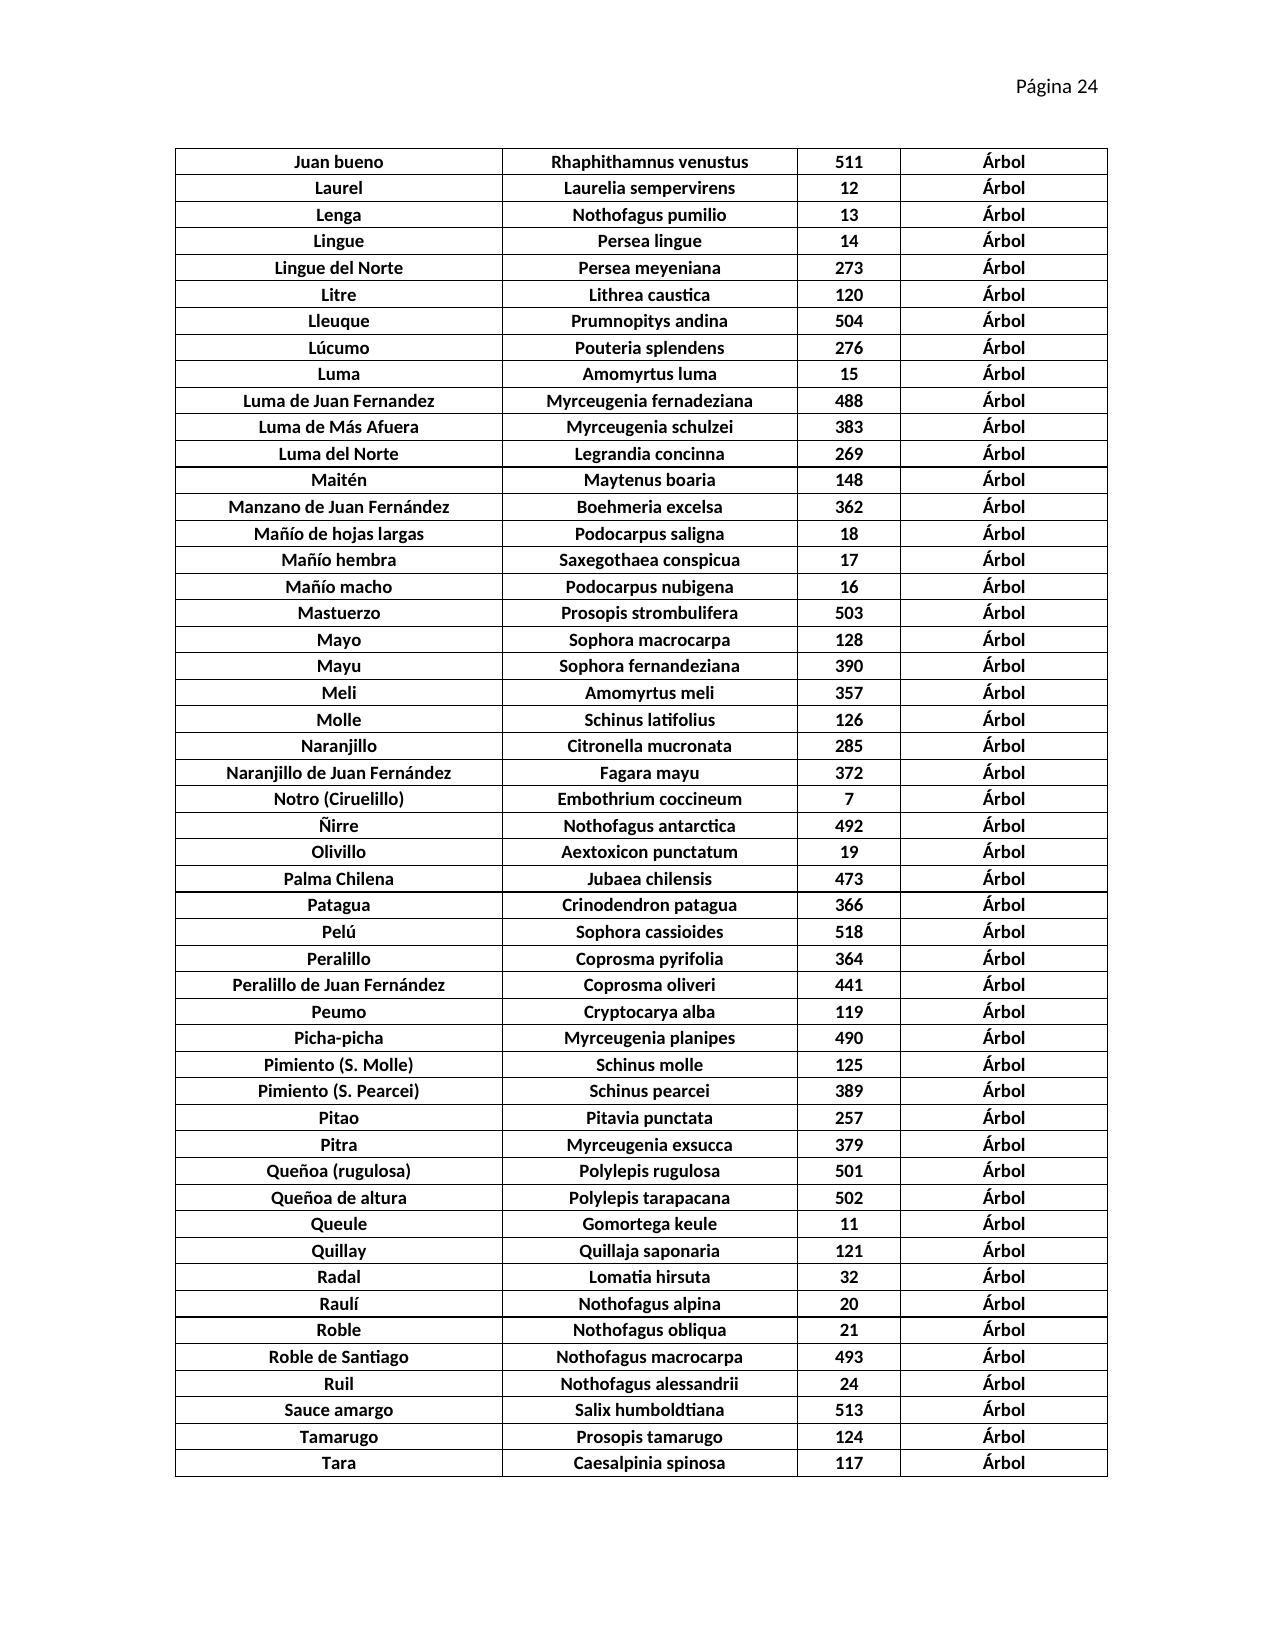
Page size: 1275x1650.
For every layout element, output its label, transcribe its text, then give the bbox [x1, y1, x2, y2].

table_cell Mañío macho [176, 574, 502, 599]
table_cell Saxegothaea conspicua [503, 547, 797, 573]
table_cell Luma del Norte [176, 441, 502, 466]
table_cell Myrceugenia planipes [503, 1025, 797, 1051]
table_cell Nothofagus obliqua [503, 1318, 797, 1343]
table_cell 148 [798, 468, 900, 493]
table_cell Nothofagus pumilio [503, 202, 797, 227]
table_cell Árbol [901, 1397, 1107, 1423]
table_cell 490 [798, 1025, 900, 1051]
table_cell Árbol [901, 494, 1107, 519]
table_cell 493 [798, 1344, 900, 1369]
table_cell 18 [798, 521, 900, 546]
table_cell Árbol [901, 706, 1107, 732]
table_cell Árbol [901, 1424, 1107, 1449]
table_cell 503 [798, 600, 900, 626]
table_cell Naranjillo de Juan Fernández [176, 760, 502, 785]
table_cell Aextoxicon punctatum [503, 839, 797, 865]
table_cell Manzano de Juan Fernández [176, 494, 502, 519]
table_cell 364 [798, 946, 900, 971]
table_cell 117 [798, 1450, 900, 1476]
table_cell Árbol [901, 1185, 1107, 1210]
table_cell 285 [798, 733, 900, 758]
table_cell Naranjillo [176, 733, 502, 758]
table_cell Árbol [901, 839, 1107, 865]
table_cell Notro (Ciruelillo) [176, 786, 502, 812]
table_cell Árbol [901, 1318, 1107, 1343]
table_cell Jubaea chilensis [503, 866, 797, 891]
table_cell Salix humboldtiana [503, 1397, 797, 1423]
table_cell 16 [798, 574, 900, 599]
table_cell Árbol [901, 1211, 1107, 1237]
table_cell Luma de Juan Fernandez [176, 388, 502, 413]
table_cell Lingue del Norte [176, 255, 502, 280]
table_cell Queñoa (rugulosa) [176, 1158, 502, 1183]
table_cell 372 [798, 760, 900, 785]
table_cell Palma Chilena [176, 866, 502, 891]
table_cell Árbol [901, 441, 1107, 466]
table_cell 383 [798, 414, 900, 440]
table_cell 124 [798, 1424, 900, 1449]
table_cell Árbol [901, 813, 1107, 838]
table_cell 362 [798, 494, 900, 519]
table_cell Radal [176, 1264, 502, 1290]
table_cell Árbol [901, 1025, 1107, 1051]
table_cell 492 [798, 813, 900, 838]
table_cell Árbol [901, 627, 1107, 652]
table_cell Árbol [901, 786, 1107, 812]
table_cell Podocarpus nubigena [503, 574, 797, 599]
table_cell Lleuque [176, 308, 502, 333]
table_cell Embothrium coccineum [503, 786, 797, 812]
table_cell Persea meyeniana [503, 255, 797, 280]
table_cell Olivillo [176, 839, 502, 865]
table_cell Coprosma pyrifolia [503, 946, 797, 971]
table_cell Rhaphithamnus venustus [503, 149, 797, 174]
table_cell 7 [798, 786, 900, 812]
table_cell Pelú [176, 919, 502, 944]
table_cell Árbol [901, 547, 1107, 573]
table_cell Mastuerzo [176, 600, 502, 626]
table_cell Myrceugenia schulzei [503, 414, 797, 440]
table_cell Caesalpinia spinosa [503, 1450, 797, 1476]
table_cell Cryptocarya alba [503, 999, 797, 1024]
table_cell Litre [176, 281, 502, 307]
table_cell Lithrea caustica [503, 281, 797, 307]
table_cell Árbol [901, 308, 1107, 333]
table_cell Lenga [176, 202, 502, 227]
table_cell Prumnopitys andina [503, 308, 797, 333]
table_cell Lomatia hirsuta [503, 1264, 797, 1290]
table_cell Sophora fernandeziana [503, 653, 797, 679]
table_cell Gomortega keule [503, 1211, 797, 1237]
table_cell 32 [798, 1264, 900, 1290]
table_cell Árbol [901, 202, 1107, 227]
table_cell Árbol [901, 1052, 1107, 1077]
table_cell 473 [798, 866, 900, 891]
table_cell Árbol [901, 1450, 1107, 1476]
table_cell 501 [798, 1158, 900, 1183]
table_cell Árbol [901, 1238, 1107, 1263]
table_cell Árbol [901, 893, 1107, 918]
table_cell Árbol [901, 175, 1107, 201]
table_cell 488 [798, 388, 900, 413]
table_cell Árbol [901, 281, 1107, 307]
table_cell Roble de Santiago [176, 1344, 502, 1369]
table_cell Mayu [176, 653, 502, 679]
table_cell Árbol [901, 866, 1107, 891]
table_cell 518 [798, 919, 900, 944]
table_cell Sophora macrocarpa [503, 627, 797, 652]
table_cell Amomyrtus meli [503, 680, 797, 705]
table_cell Árbol [901, 1131, 1107, 1157]
table_cell Schinus pearcei [503, 1078, 797, 1104]
table_cell Nothofagus alessandrii [503, 1371, 797, 1396]
table_cell Árbol [901, 733, 1107, 758]
table_cell Árbol [901, 1105, 1107, 1130]
table_cell Prosopis strombulifera [503, 600, 797, 626]
table_cell Árbol [901, 919, 1107, 944]
table_cell Juan bueno [176, 149, 502, 174]
table_cell Maitén [176, 468, 502, 493]
table_cell Amomyrtus luma [503, 361, 797, 387]
table_cell 21 [798, 1318, 900, 1343]
table_cell Laurel [176, 175, 502, 201]
table_cell Árbol [901, 1291, 1107, 1316]
table_cell Pitavia punctata [503, 1105, 797, 1130]
table_cell Árbol [901, 999, 1107, 1024]
table_cell Árbol [901, 1264, 1107, 1290]
table_cell Picha-picha [176, 1025, 502, 1051]
table_cell Ruil [176, 1371, 502, 1396]
table_cell Árbol [901, 760, 1107, 785]
table_cell 19 [798, 839, 900, 865]
table_cell 389 [798, 1078, 900, 1104]
table_cell Pitao [176, 1105, 502, 1130]
table_cell 12 [798, 175, 900, 201]
table_cell Árbol [901, 1078, 1107, 1104]
table_cell Coprosma oliveri [503, 972, 797, 998]
table_cell 276 [798, 335, 900, 360]
table_cell 366 [798, 893, 900, 918]
table_cell Boehmeria excelsa [503, 494, 797, 519]
table_cell 379 [798, 1131, 900, 1157]
table_cell Árbol [901, 653, 1107, 679]
table_cell Árbol [901, 1344, 1107, 1369]
table_cell Quillaja saponaria [503, 1238, 797, 1263]
table_cell Queñoa de altura [176, 1185, 502, 1210]
table_cell 11 [798, 1211, 900, 1237]
table_cell Árbol [901, 361, 1107, 387]
table_cell Árbol [901, 600, 1107, 626]
table_cell Árbol [901, 574, 1107, 599]
table_cell Myrceugenia fernadeziana [503, 388, 797, 413]
table_cell 121 [798, 1238, 900, 1263]
table_cell Árbol [901, 946, 1107, 971]
table_cell Quillay [176, 1238, 502, 1263]
table_cell Árbol [901, 680, 1107, 705]
table_cell Pouteria splendens [503, 335, 797, 360]
table_cell Pimiento (S. Molle) [176, 1052, 502, 1077]
table_cell 273 [798, 255, 900, 280]
table_cell Schinus latifolius [503, 706, 797, 732]
table_cell Pimiento (S. Pearcei) [176, 1078, 502, 1104]
table_cell 13 [798, 202, 900, 227]
table_cell Mañío hembra [176, 547, 502, 573]
table_cell Peralillo [176, 946, 502, 971]
table_cell Pitra [176, 1131, 502, 1157]
table_cell Árbol [901, 521, 1107, 546]
table_cell 357 [798, 680, 900, 705]
table_cell 511 [798, 149, 900, 174]
table_cell Meli [176, 680, 502, 705]
table_cell Tara [176, 1450, 502, 1476]
table_cell 269 [798, 441, 900, 466]
table_cell 17 [798, 547, 900, 573]
table_cell Árbol [901, 335, 1107, 360]
table_cell Lingue [176, 228, 502, 254]
table_cell Legrandia concinna [503, 441, 797, 466]
table_cell 119 [798, 999, 900, 1024]
table_cell Árbol [901, 1371, 1107, 1396]
table_cell Peralillo de Juan Fernández [176, 972, 502, 998]
table_cell Árbol [901, 228, 1107, 254]
table_cell Queule [176, 1211, 502, 1237]
table_cell Maytenus boaria [503, 468, 797, 493]
table_cell Persea lingue [503, 228, 797, 254]
table_cell Laurelia sempervirens [503, 175, 797, 201]
table_cell Patagua [176, 893, 502, 918]
table_cell 126 [798, 706, 900, 732]
table_cell Mayo [176, 627, 502, 652]
table_cell Prosopis tamarugo [503, 1424, 797, 1449]
table_cell 504 [798, 308, 900, 333]
table_cell Crinodendron patagua [503, 893, 797, 918]
table_cell Fagara mayu [503, 760, 797, 785]
table_cell Peumo [176, 999, 502, 1024]
table_cell 441 [798, 972, 900, 998]
table_cell Citronella mucronata [503, 733, 797, 758]
table_cell Lúcumo [176, 335, 502, 360]
table_cell Sauce amargo [176, 1397, 502, 1423]
table_cell Ñirre [176, 813, 502, 838]
table_cell 125 [798, 1052, 900, 1077]
table_cell Árbol [901, 1158, 1107, 1183]
table_cell 513 [798, 1397, 900, 1423]
table_cell Molle [176, 706, 502, 732]
table_cell Luma [176, 361, 502, 387]
table_cell Árbol [901, 255, 1107, 280]
table_cell Mañío de hojas largas [176, 521, 502, 546]
table_cell 20 [798, 1291, 900, 1316]
table_cell Raulí [176, 1291, 502, 1316]
table_cell Árbol [901, 468, 1107, 493]
table_cell Nothofagus alpina [503, 1291, 797, 1316]
table_cell 24 [798, 1371, 900, 1396]
table_cell 390 [798, 653, 900, 679]
table_cell Nothofagus macrocarpa [503, 1344, 797, 1369]
table_cell 14 [798, 228, 900, 254]
table_cell Árbol [901, 972, 1107, 998]
table_cell 120 [798, 281, 900, 307]
table_cell Polylepis tarapacana [503, 1185, 797, 1210]
table_cell Podocarpus saligna [503, 521, 797, 546]
table_cell Árbol [901, 388, 1107, 413]
table_cell Sophora cassioides [503, 919, 797, 944]
table_cell Luma de Más Afuera [176, 414, 502, 440]
table_cell Árbol [901, 414, 1107, 440]
table_cell 257 [798, 1105, 900, 1130]
table_cell 128 [798, 627, 900, 652]
table_cell 502 [798, 1185, 900, 1210]
table_cell Árbol [901, 149, 1107, 174]
table_cell Tamarugo [176, 1424, 502, 1449]
table_cell 15 [798, 361, 900, 387]
table_cell Roble [176, 1318, 502, 1343]
table_cell Nothofagus antarctica [503, 813, 797, 838]
table_cell Schinus molle [503, 1052, 797, 1077]
table_cell Polylepis rugulosa [503, 1158, 797, 1183]
table_cell Myrceugenia exsucca [503, 1131, 797, 1157]
